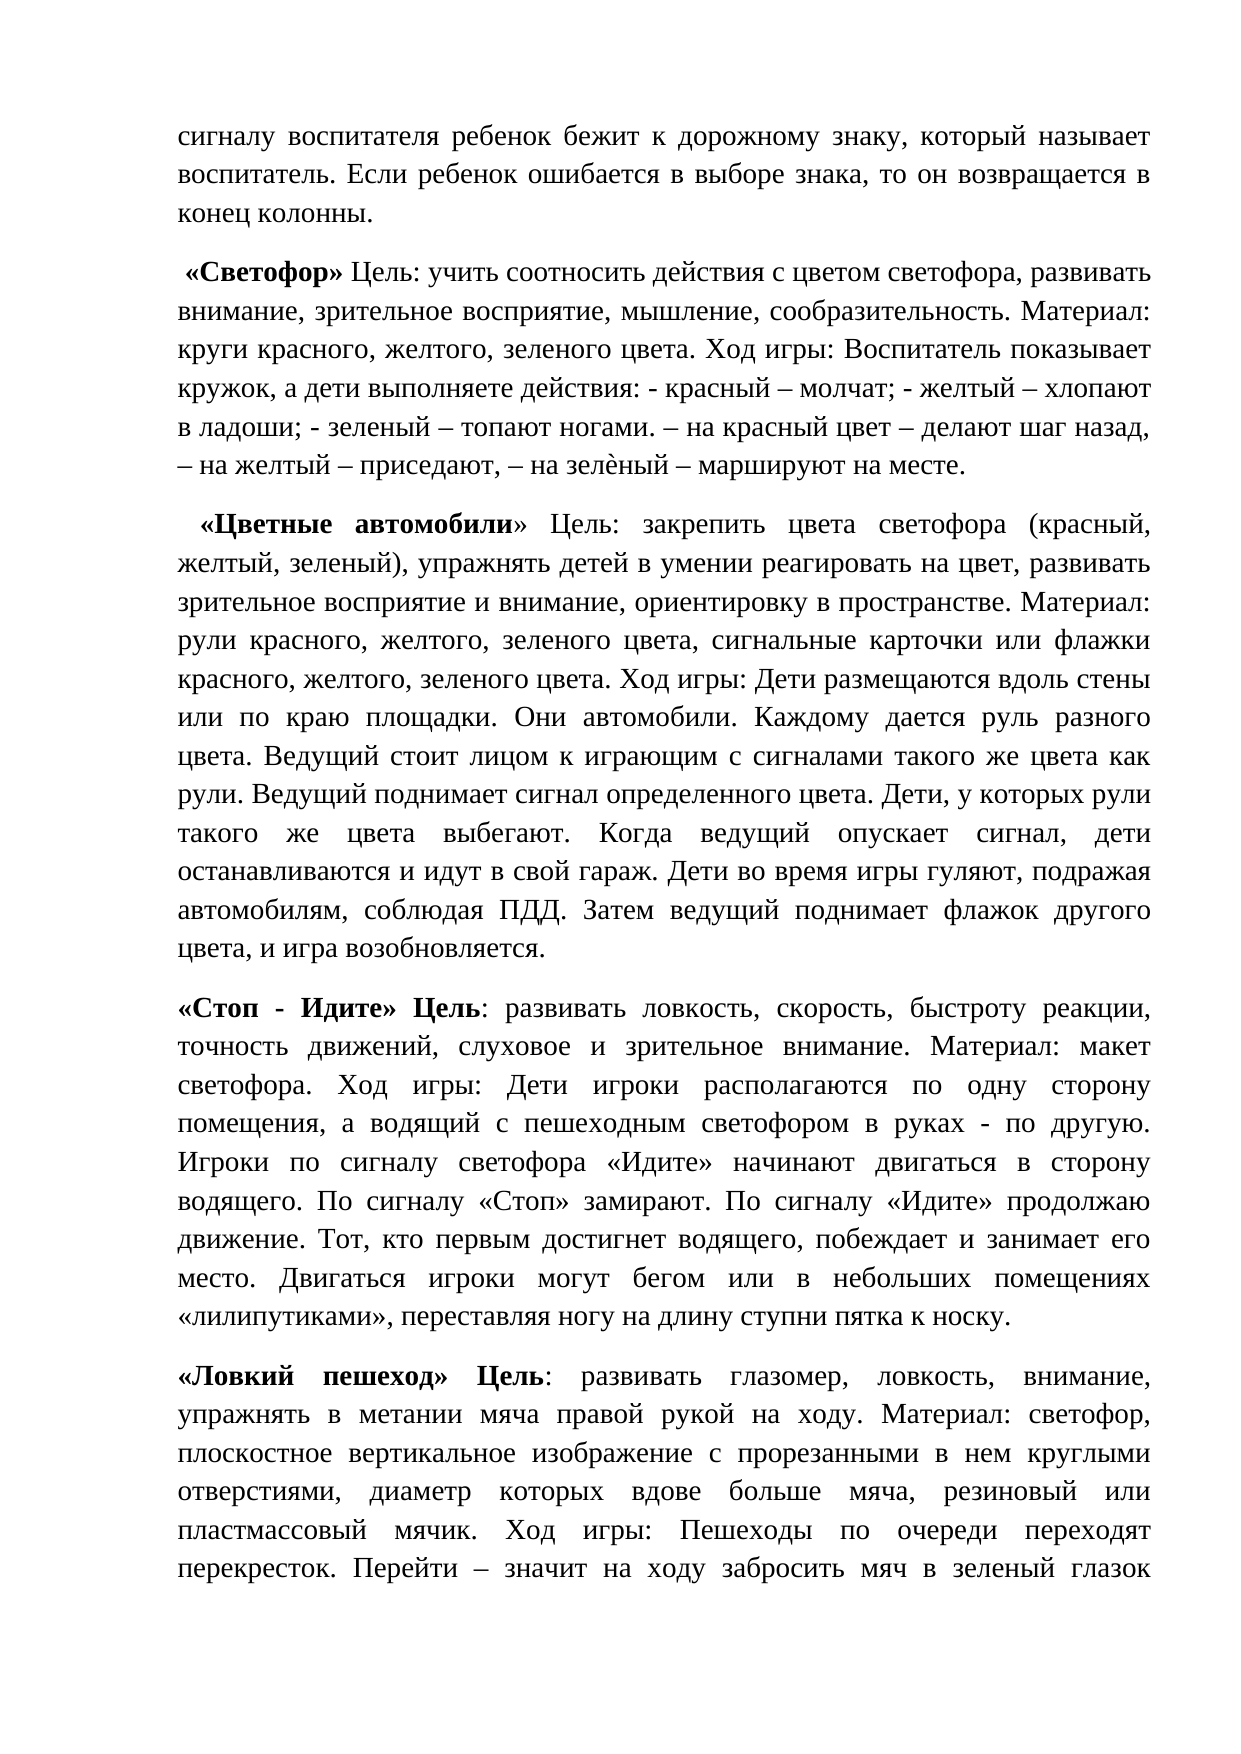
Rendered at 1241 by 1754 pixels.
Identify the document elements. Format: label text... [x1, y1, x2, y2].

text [177, 118, 1152, 229]
text «Светофор» Цель: учить соотносить действия с цветом светофора, развивать внимание, зрительное восприятие, мышление, сообразительность. Материал: круги красного, желтого, зеленого цвета. Ход игры: Воспитатель показывает кружок, а дети выполняете действия: - красный – молчат; - желтый – хлопают в ладоши; - зеленый – топают ногами. – на красный цвет – делают шаг назад, – на желтый – приседают, – на зелѐный – маршируют на месте. [177, 254, 1152, 481]
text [177, 1358, 1152, 1584]
text «Цветные автомобили» Цель: закрепить цвета светофора (красный, желтый, зеленый), упражнять детей в умении реагировать на цвет, развивать зрительное восприятие и внимание, ориентировку в пространстве. Материал: рули красного, желтого, зеленого цвета, сигнальные карточки или флажки красного, желтого, зеленого цвета. Ход игры: Дети размещаются вдоль стены или по краю площадки. Они автомобили. Каждому дается руль разного цвета. Ведущий стоит лицом к играющим с сигналами такого же цвета как рули. Ведущий поднимает сигнал определенного цвета. Дети, у которых рули такого же цвета выбегают. Когда ведущий опускает сигнал, дети останавливаются и идут в свой гараж. Дети во время игры гуляют, подражая автомобилям, соблюдая ПДД. Затем ведущий поднимает флажок другого цвета, и игра возобновляется. [177, 507, 1152, 964]
text «Стоп - Идите» Цель: развивать ловкость, скорость, быстроту реакции, точность движений, слуховое и зрительное внимание. Материал: макет светофора. Ход игры: Дети игроки располагаются по одну сторону помещения, а водящий с пешеходным светофором в руках - по другую. Игроки по сигналу светофора «Идите» начинают двигаться в сторону водящего. По сигналу «Стоп» замирают. По сигналу «Идите» продолжаю движение. Тот, кто первым достигнет водящего, побеждает и занимает его место. Двигаться игроки могут бегом или в небольших помещениях «лилипутиками», переставляя ногу на длину ступни пятка к носку. [177, 990, 1152, 1332]
